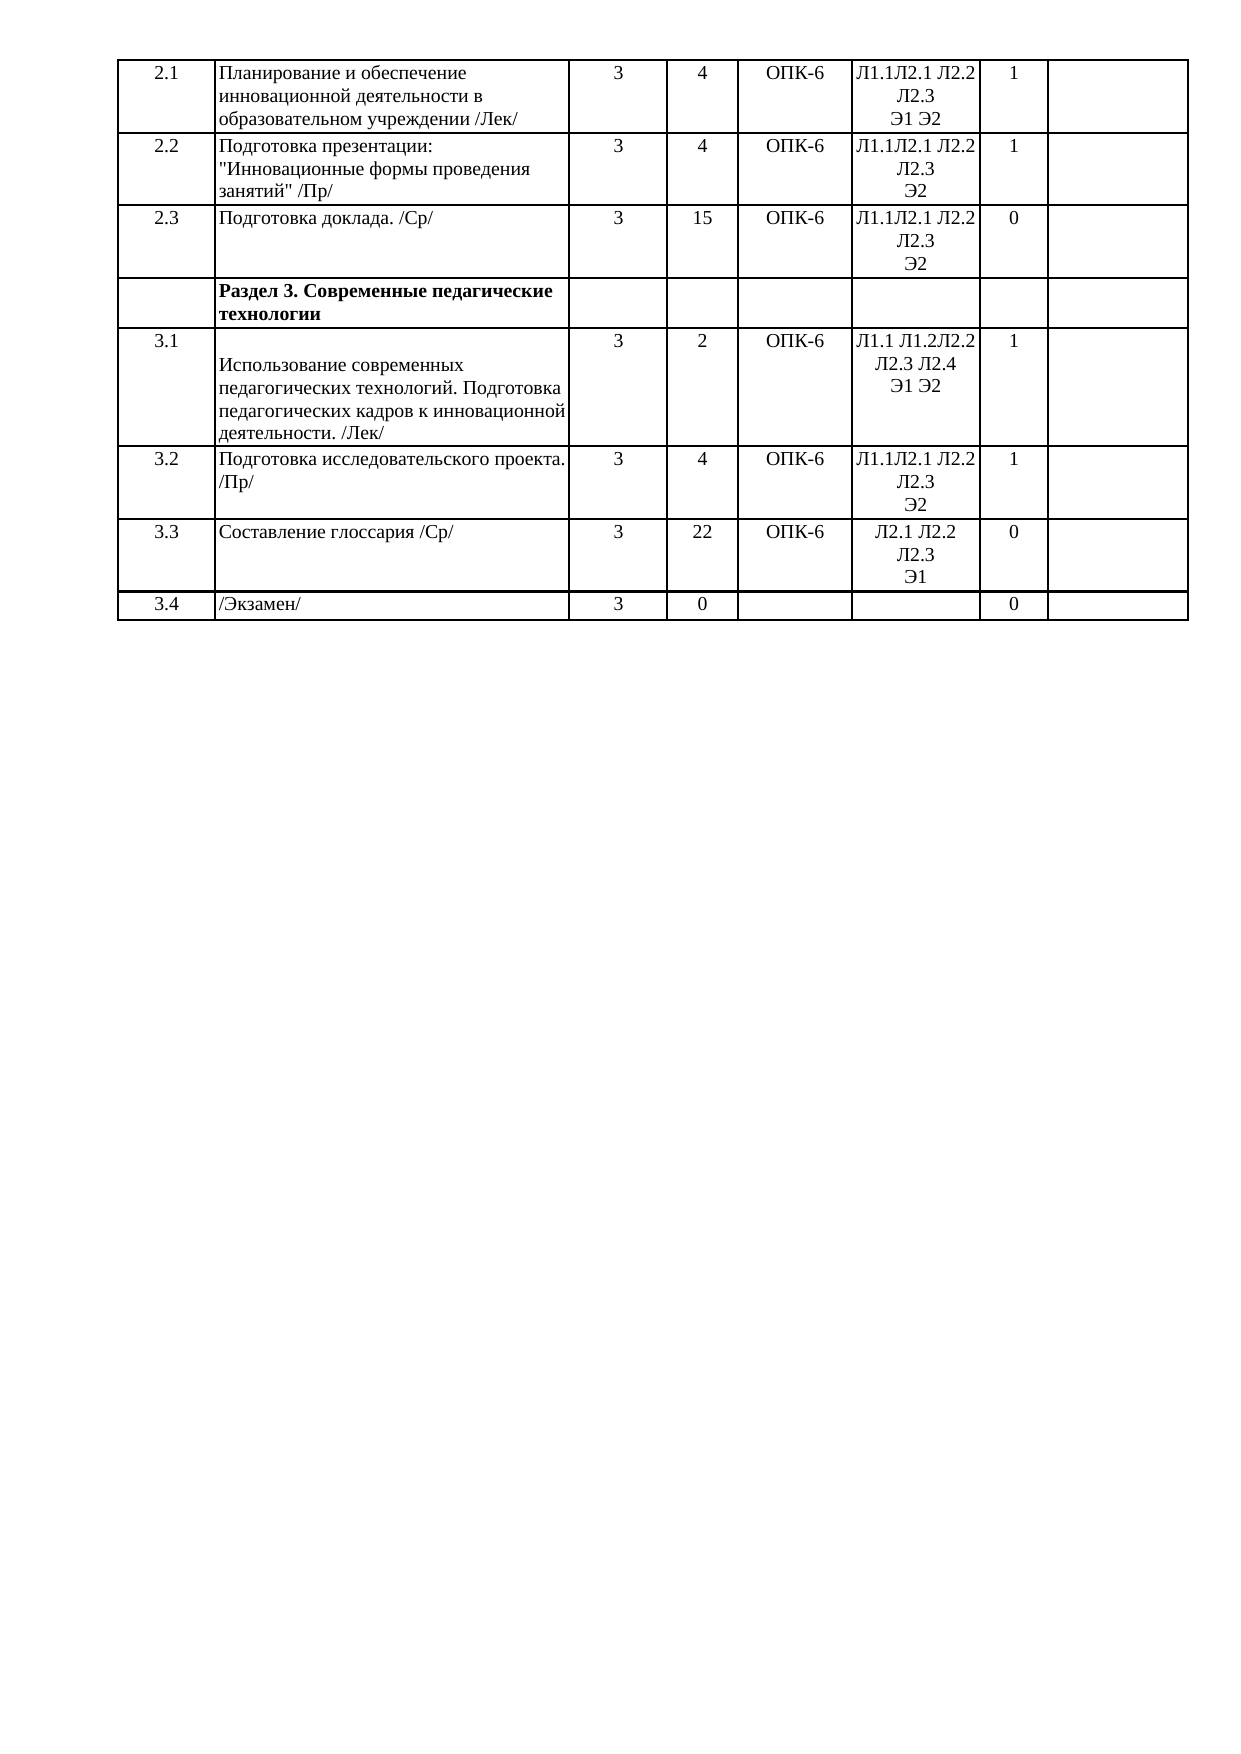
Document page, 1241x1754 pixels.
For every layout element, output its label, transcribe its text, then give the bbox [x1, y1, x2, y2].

table_cell /Экзамен/ [216, 593, 568, 619]
table_cell 0 [981, 206, 1047, 277]
table_cell 0 [981, 593, 1047, 619]
table_cell Планирование и обеспечение инновационной деятельности в образовательном учреждении /Лек/ [216, 61, 568, 132]
table_cell 22 [668, 520, 737, 590]
table_cell Л1.1Л2.1 Л2.2 Л2.3 Э1 Э2 [853, 61, 979, 132]
table_cell 1 [981, 61, 1047, 132]
table_cell 3 [570, 593, 666, 619]
table_cell 0 [668, 593, 737, 619]
table_cell 1 [981, 329, 1047, 445]
table_cell Подготовка презентации: "Инновационные формы проведения занятий" /Пр/ [216, 134, 568, 204]
table_cell Раздел 3. Современные педагические технологии [216, 279, 568, 327]
table_cell 3 [570, 520, 666, 590]
table_cell [570, 279, 666, 327]
table_cell 1 [981, 134, 1047, 204]
table_cell ОПК-6 [739, 520, 851, 590]
table_cell 15 [668, 206, 737, 277]
table_cell 2.3 [119, 206, 214, 277]
table_cell [1049, 206, 1187, 277]
table_cell 3 [570, 206, 666, 277]
table_cell 1 [981, 447, 1047, 518]
table_cell Подготовка исследовательского проекта. /Пр/ [216, 447, 568, 518]
table_cell Использование современных педагогических технологий. Подготовка педагогических кадров к инновационной деятельности. /Лек/ [216, 329, 568, 445]
table_cell ОПК-6 [739, 61, 851, 132]
table_cell 3.1 [119, 329, 214, 445]
table_cell [739, 593, 851, 619]
table_cell [1049, 134, 1187, 204]
table_cell 0 [981, 520, 1047, 590]
table_cell [853, 279, 979, 327]
table_cell 2 [668, 329, 737, 445]
table_cell [1049, 279, 1187, 327]
table_cell Л1.1Л2.1 Л2.2 Л2.3 Э2 [853, 134, 979, 204]
table_cell 4 [668, 447, 737, 518]
table_cell Подготовка доклада. /Ср/ [216, 206, 568, 277]
table_cell 4 [668, 61, 737, 132]
table_cell [1049, 329, 1187, 445]
table_cell Л2.1 Л2.2 Л2.3 Э1 [853, 520, 979, 590]
table_cell 3.3 [119, 520, 214, 590]
table_cell [1049, 520, 1187, 590]
table_cell Составление глоссария /Ср/ [216, 520, 568, 590]
table_cell ОПК-6 [739, 134, 851, 204]
table_cell Л1.1Л2.1 Л2.2 Л2.3 Э2 [853, 447, 979, 518]
table_cell 4 [668, 134, 737, 204]
table_cell ОПК-6 [739, 447, 851, 518]
table_cell 3 [570, 134, 666, 204]
table_cell Л1.1 Л1.2Л2.2 Л2.3 Л2.4 Э1 Э2 [853, 329, 979, 445]
table_cell 3 [570, 447, 666, 518]
table_cell ОПК-6 [739, 329, 851, 445]
table_cell 2.2 [119, 134, 214, 204]
table_cell 3.4 [119, 593, 214, 619]
table_cell 2.1 [119, 61, 214, 132]
table_cell [1049, 61, 1187, 132]
table_cell [668, 279, 737, 327]
table_cell [981, 279, 1047, 327]
table_cell [739, 279, 851, 327]
table_cell [119, 279, 214, 327]
table_cell 3 [570, 329, 666, 445]
table_cell ОПК-6 [739, 206, 851, 277]
table_cell [853, 593, 979, 619]
table_cell [1049, 447, 1187, 518]
table_cell Л1.1Л2.1 Л2.2 Л2.3 Э2 [853, 206, 979, 277]
table_cell 3.2 [119, 447, 214, 518]
table_cell 3 [570, 61, 666, 132]
table_cell [1049, 593, 1187, 619]
